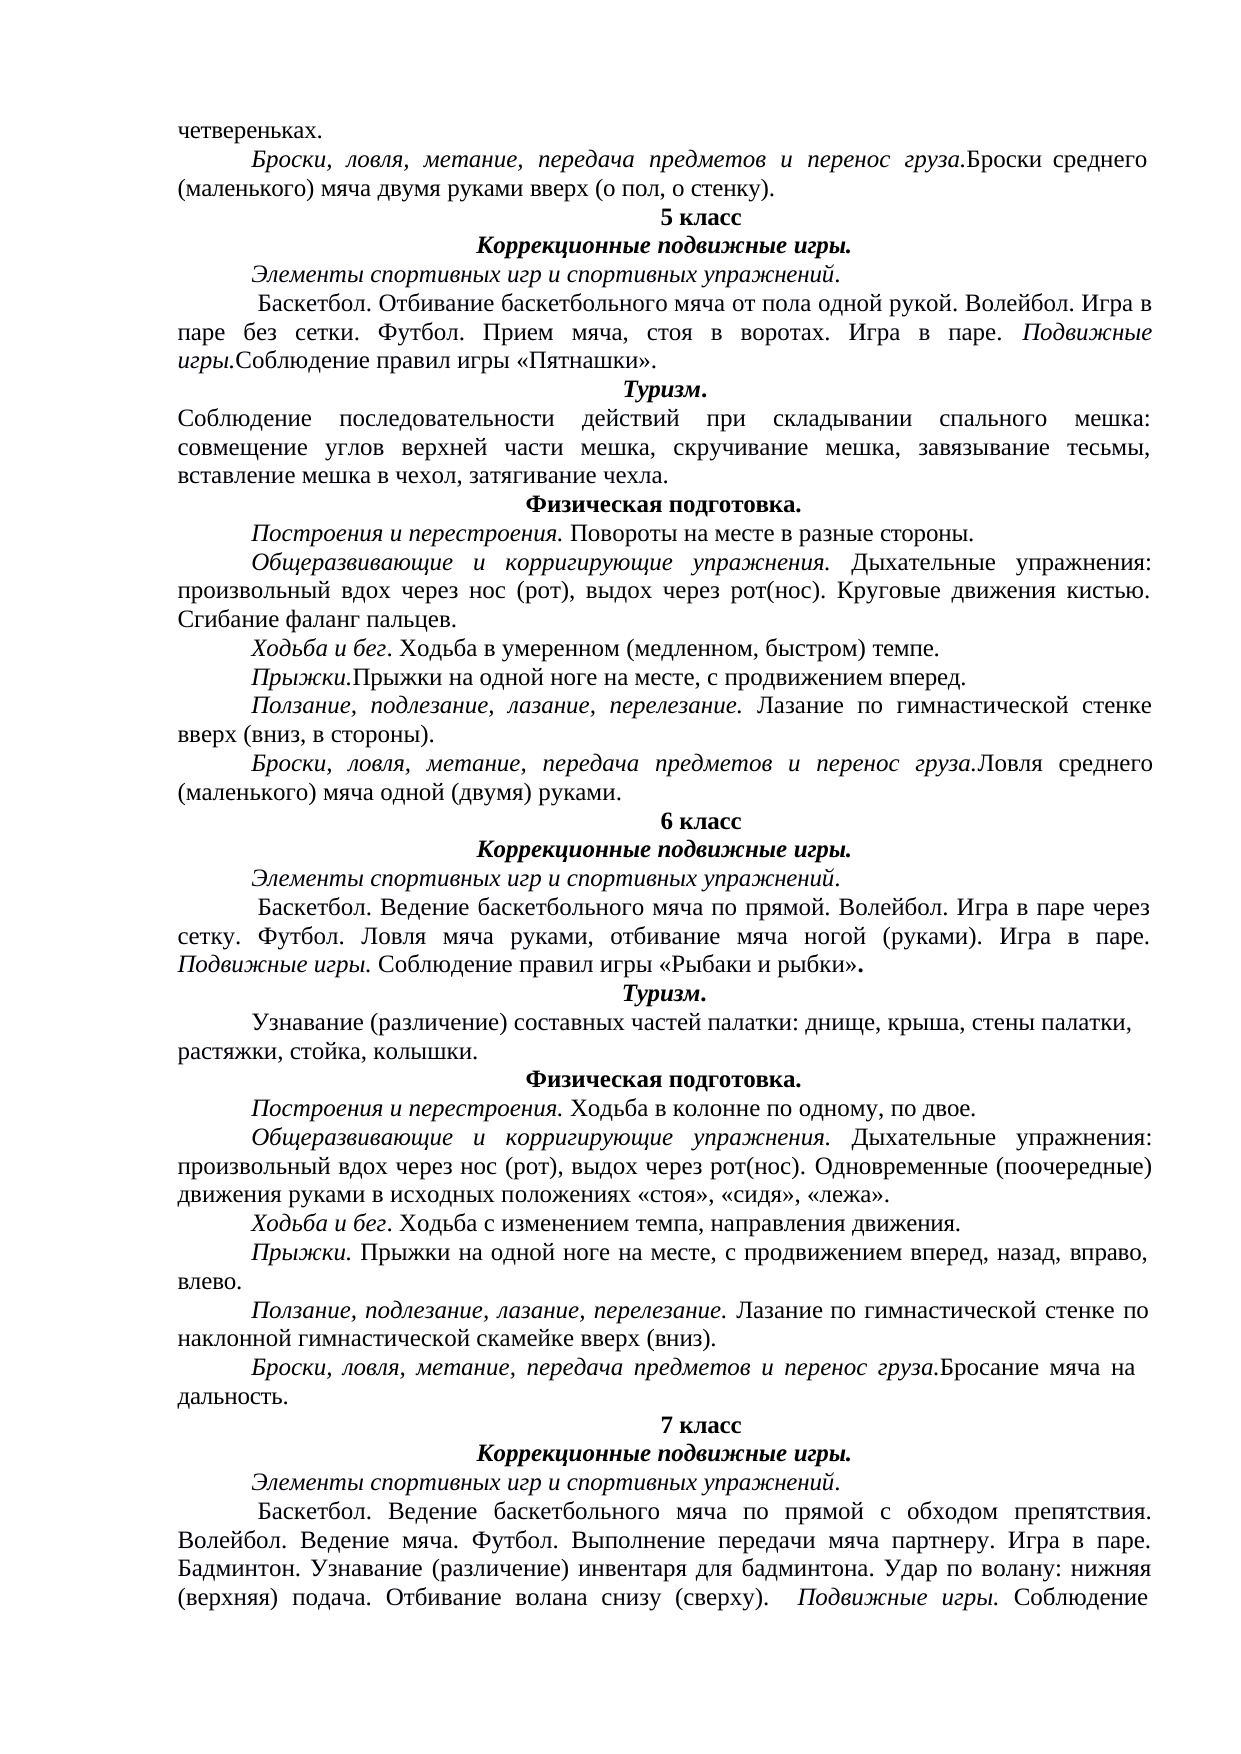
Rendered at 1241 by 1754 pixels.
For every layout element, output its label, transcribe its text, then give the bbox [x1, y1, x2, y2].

text Прыжки. Прыжки на одной ноге на месте, с продвижением вперед, назад, вправо, [251, 1237, 1223, 1266]
subtitle Коррекционные подвижные игры. [476, 1439, 1223, 1467]
text Броски, ловля, метание, передача предметов и перенос груза.Бросание мяча на дальность. [177, 1352, 1223, 1410]
text Соблюдение последовательности действий при складывании спального мешка: совмещение углов верхней части мешка, скручивание мешка, завязывание тесьмы, вставление мешка в чехол, затягивание чехла. [177, 403, 1151, 489]
text Построения и перестроения. Ходьба в колонне по одному, по двое. [251, 1093, 1223, 1122]
text Прыжки.Прыжки на одной ноге на месте, с продвижением вперед. [251, 662, 1223, 691]
text Ползание, подлезание, лазание, перелезание. Лазание по гимнастической стенке вверх (вниз, в стороны). [177, 691, 1152, 748]
text Баскетбол. Ведение баскетбольного мяча по прямой с обходом препятствия. Волейбол. Ведение мяча. Футбол. Выполнение передачи мяча партнеру. Игра в паре. Бадминтон. Узнавание (различение) инвентаря для бадминтона. Удар по волану: нижняя (верхняя) подача. Отбивание волана снизу (сверху). Подвижные игры. Соблюдение [177, 1496, 1152, 1611]
text Элементы спортивных игр и спортивных упражнений. [251, 863, 1223, 892]
text Построения и перестроения. Повороты на месте в разные стороны. [251, 518, 1223, 547]
text Баскетбол. Отбивание баскетбольного мяча от пола одной рукой. Волейбол. Игра в паре без сетки. Футбол. Прием мяча, стоя в воротах. Игра в паре. Подвижные игры.Соблюдение правил игры «Пятнашки». [177, 288, 1152, 374]
text влево. [177, 1266, 1223, 1295]
subtitle Коррекционные подвижные игры. [476, 231, 1223, 259]
text Ходьба и бег. Ходьба в умеренном (медленном, быстром) темпе. [251, 633, 1223, 662]
text Ползание, подлезание, лазание, перелезание. Лазание по гимнастической стенке по [251, 1295, 1223, 1323]
subtitle класс [660, 806, 1223, 835]
text Броски, ловля, метание, передача предметов и перенос груза.Ловля среднего (маленького) мяча одной (двумя) руками. [177, 748, 1153, 806]
subtitle Туризм. [401, 374, 928, 403]
subtitle Физическая подготовка. [525, 1065, 1223, 1093]
text Общеразвивающие и корригирующие упражнения. Дыхательные упражнения: произвольный вдох через нос (рот), выдох через рот(нос). Одновременные (поочередные) движения руками в исходных положениях «стоя», «сидя», «лежа». [177, 1122, 1152, 1208]
subtitle Коррекционные подвижные игры. [476, 835, 1223, 863]
subtitle класс [660, 202, 1223, 231]
text Ходьба и бег. Ходьба с изменением темпа, направления движения. [251, 1208, 1223, 1237]
text Баскетбол. Ведение баскетбольного мяча по прямой. Волейбол. Игра в паре через сетку. Футбол. Ловля мяча руками, отбивание мяча ногой (руками). Игра в паре. Подвижные игры. Соблюдение правил игры «Рыбаки и рыбки». [177, 892, 1151, 978]
subtitle Туризм. [622, 979, 1223, 1007]
text четвереньках. [177, 115, 1223, 144]
text наклонной гимнастической скамейке вверх (вниз). [177, 1323, 1223, 1352]
text Броски, ловля, метание, передача предметов и перенос груза.Броски среднего (маленького) мяча двумя руками вверх (о пол, о стенку). [177, 144, 1223, 201]
text Узнавание (различение) составных частей палатки: днище, крыша, стены палатки, растяжки, стойка, колышки. [177, 1007, 1223, 1065]
subtitle Физическая подготовка. [525, 490, 1223, 518]
text Общеразвивающие и корригирующие упражнения. Дыхательные упражнения: произвольный вдох через нос (рот), выдох через рот(нос). Круговые движения кистью. Сгибание фаланг пальцев. [177, 547, 1152, 633]
subtitle класс [660, 1410, 1223, 1439]
text Элементы спортивных игр и спортивных упражнений. [251, 1467, 1223, 1496]
text Элементы спортивных игр и спортивных упражнений. [251, 259, 1223, 288]
